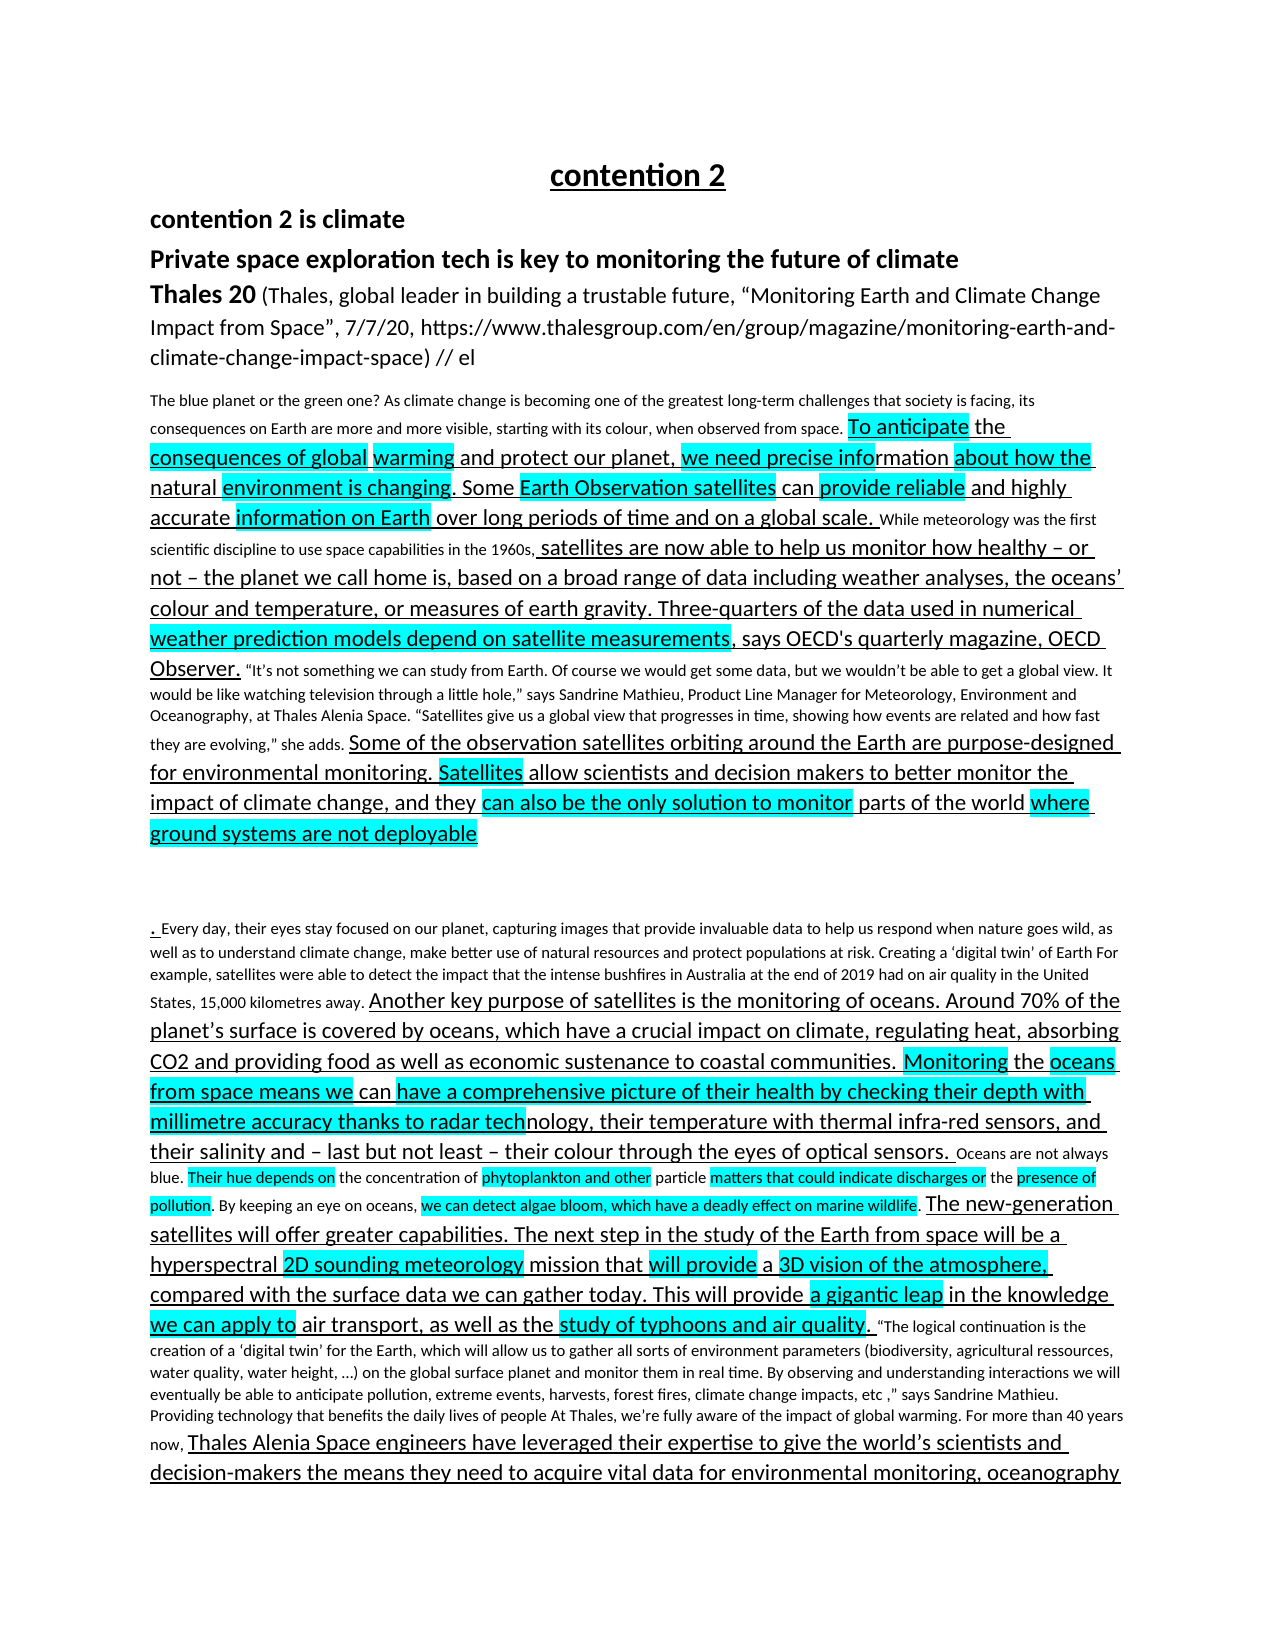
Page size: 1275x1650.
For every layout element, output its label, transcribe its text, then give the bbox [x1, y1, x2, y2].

subtitle contention 2 [150, 154, 1125, 195]
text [150, 912, 1125, 1486]
subtitle contention 2 is climate [150, 202, 1125, 235]
text Thales 20 (Thales, global leader in building a trustable future, “Monitoring Earth and Climate Change Impact from Space”, 7/7/20, https://www.thalesgroup.com/en/group/magazine/monitoring-earth-and-climate-change-impact-space) // el [150, 278, 1125, 371]
text The blue planet or the green one? As climate change is becoming one of the greatest long-term challenges that society is facing, its consequences on Earth are more and more visible, starting with its colour, when observed from space. To anticipate the consequences of global warming and protect our planet, we need precise information about how the natural environment is changing. Some Earth Observation satellites can provide reliable and highly accurate information on Earth over long periods of time and on a global scale. While meteorology was the first scientific discipline to use space capabilities in the 1960s, satellites are now able to help us monitor how healthy – or not – the planet we call home is, based on a broad range of data including weather analyses, the oceans’ colour and temperature, or measures of earth gravity. Three-quarters of the data used in numerical weather prediction models depend on satellite measurements, says OECD's quarterly magazine, OECD Observer. “It’s not something we can study from Earth. Of course we would get some data, but we wouldn’t be able to get a global view. It would be like watching television through a little hole,” says Sandrine Mathieu, Product Line Manager for Meteorology, Environment and Oceanography, at Thales Alenia Space. “Satellites give us a global view that progresses in time, showing how events are related and how fast they are evolving,” she adds. Some of the observation satellites orbiting around the Earth are purpose-designed for environmental monitoring. Satellites allow scientists and decision makers to better monitor the impact of climate change, and they can also be the only solution to monitor parts of the world where ground systems are not deployable [150, 390, 1125, 847]
subtitle Private space exploration tech is key to monitoring the future of climate [150, 242, 1125, 275]
